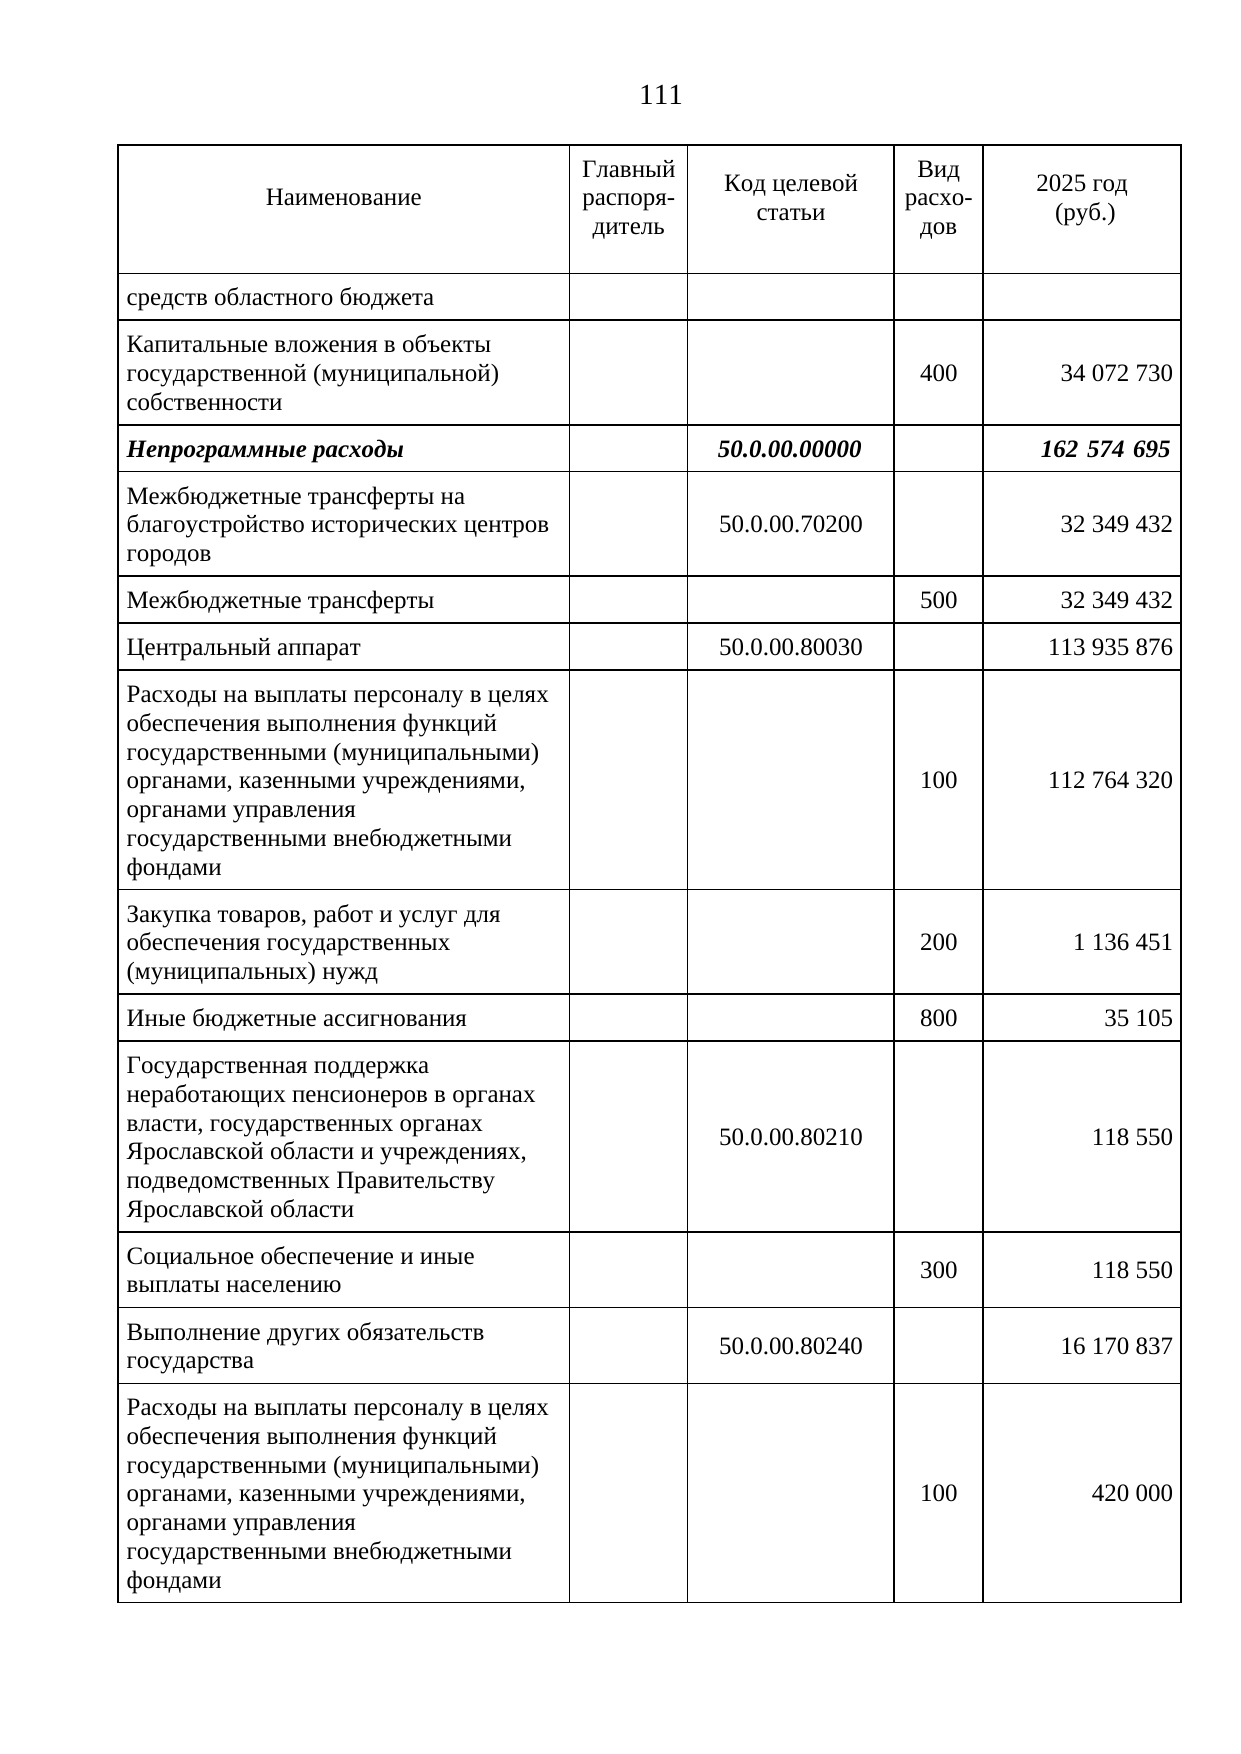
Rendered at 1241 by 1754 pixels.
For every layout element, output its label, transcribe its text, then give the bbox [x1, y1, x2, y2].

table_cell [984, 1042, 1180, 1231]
table_header Главный распоря-дитель [570, 146, 687, 272]
table_header Наименование [119, 146, 569, 272]
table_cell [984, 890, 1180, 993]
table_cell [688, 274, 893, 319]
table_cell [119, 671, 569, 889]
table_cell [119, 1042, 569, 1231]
table_header Код целевой статьи [688, 146, 893, 272]
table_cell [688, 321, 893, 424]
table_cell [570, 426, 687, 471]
table_header Вид расхо- дов [895, 146, 982, 272]
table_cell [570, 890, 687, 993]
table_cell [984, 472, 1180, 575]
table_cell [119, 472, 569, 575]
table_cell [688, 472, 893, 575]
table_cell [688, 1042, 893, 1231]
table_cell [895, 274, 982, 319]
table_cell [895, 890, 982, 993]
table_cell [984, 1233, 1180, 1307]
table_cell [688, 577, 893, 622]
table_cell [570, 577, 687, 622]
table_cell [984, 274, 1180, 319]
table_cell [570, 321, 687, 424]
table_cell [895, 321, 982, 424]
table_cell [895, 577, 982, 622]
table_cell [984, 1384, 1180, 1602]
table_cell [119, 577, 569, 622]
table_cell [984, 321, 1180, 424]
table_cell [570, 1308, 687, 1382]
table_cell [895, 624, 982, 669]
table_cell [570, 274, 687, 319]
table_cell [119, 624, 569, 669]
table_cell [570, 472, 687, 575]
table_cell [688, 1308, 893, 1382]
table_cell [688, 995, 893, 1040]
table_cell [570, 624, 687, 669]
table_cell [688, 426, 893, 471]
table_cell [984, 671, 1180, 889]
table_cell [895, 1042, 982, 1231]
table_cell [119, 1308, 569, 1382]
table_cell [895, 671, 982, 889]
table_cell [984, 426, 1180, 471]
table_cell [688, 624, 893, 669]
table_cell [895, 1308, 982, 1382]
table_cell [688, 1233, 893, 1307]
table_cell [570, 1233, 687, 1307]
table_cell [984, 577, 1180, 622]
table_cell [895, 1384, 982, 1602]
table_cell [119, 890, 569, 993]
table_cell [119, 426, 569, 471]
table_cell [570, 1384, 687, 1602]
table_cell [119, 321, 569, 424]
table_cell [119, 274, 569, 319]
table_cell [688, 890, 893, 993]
table_header 2025 год (руб.) [984, 146, 1180, 272]
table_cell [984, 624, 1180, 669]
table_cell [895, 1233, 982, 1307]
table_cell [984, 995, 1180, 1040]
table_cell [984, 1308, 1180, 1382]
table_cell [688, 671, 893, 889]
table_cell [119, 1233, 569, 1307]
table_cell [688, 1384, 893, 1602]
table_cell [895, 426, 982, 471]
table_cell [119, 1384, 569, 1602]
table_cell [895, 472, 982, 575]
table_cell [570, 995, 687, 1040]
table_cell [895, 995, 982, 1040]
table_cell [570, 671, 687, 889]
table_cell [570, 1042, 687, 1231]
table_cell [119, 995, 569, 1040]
